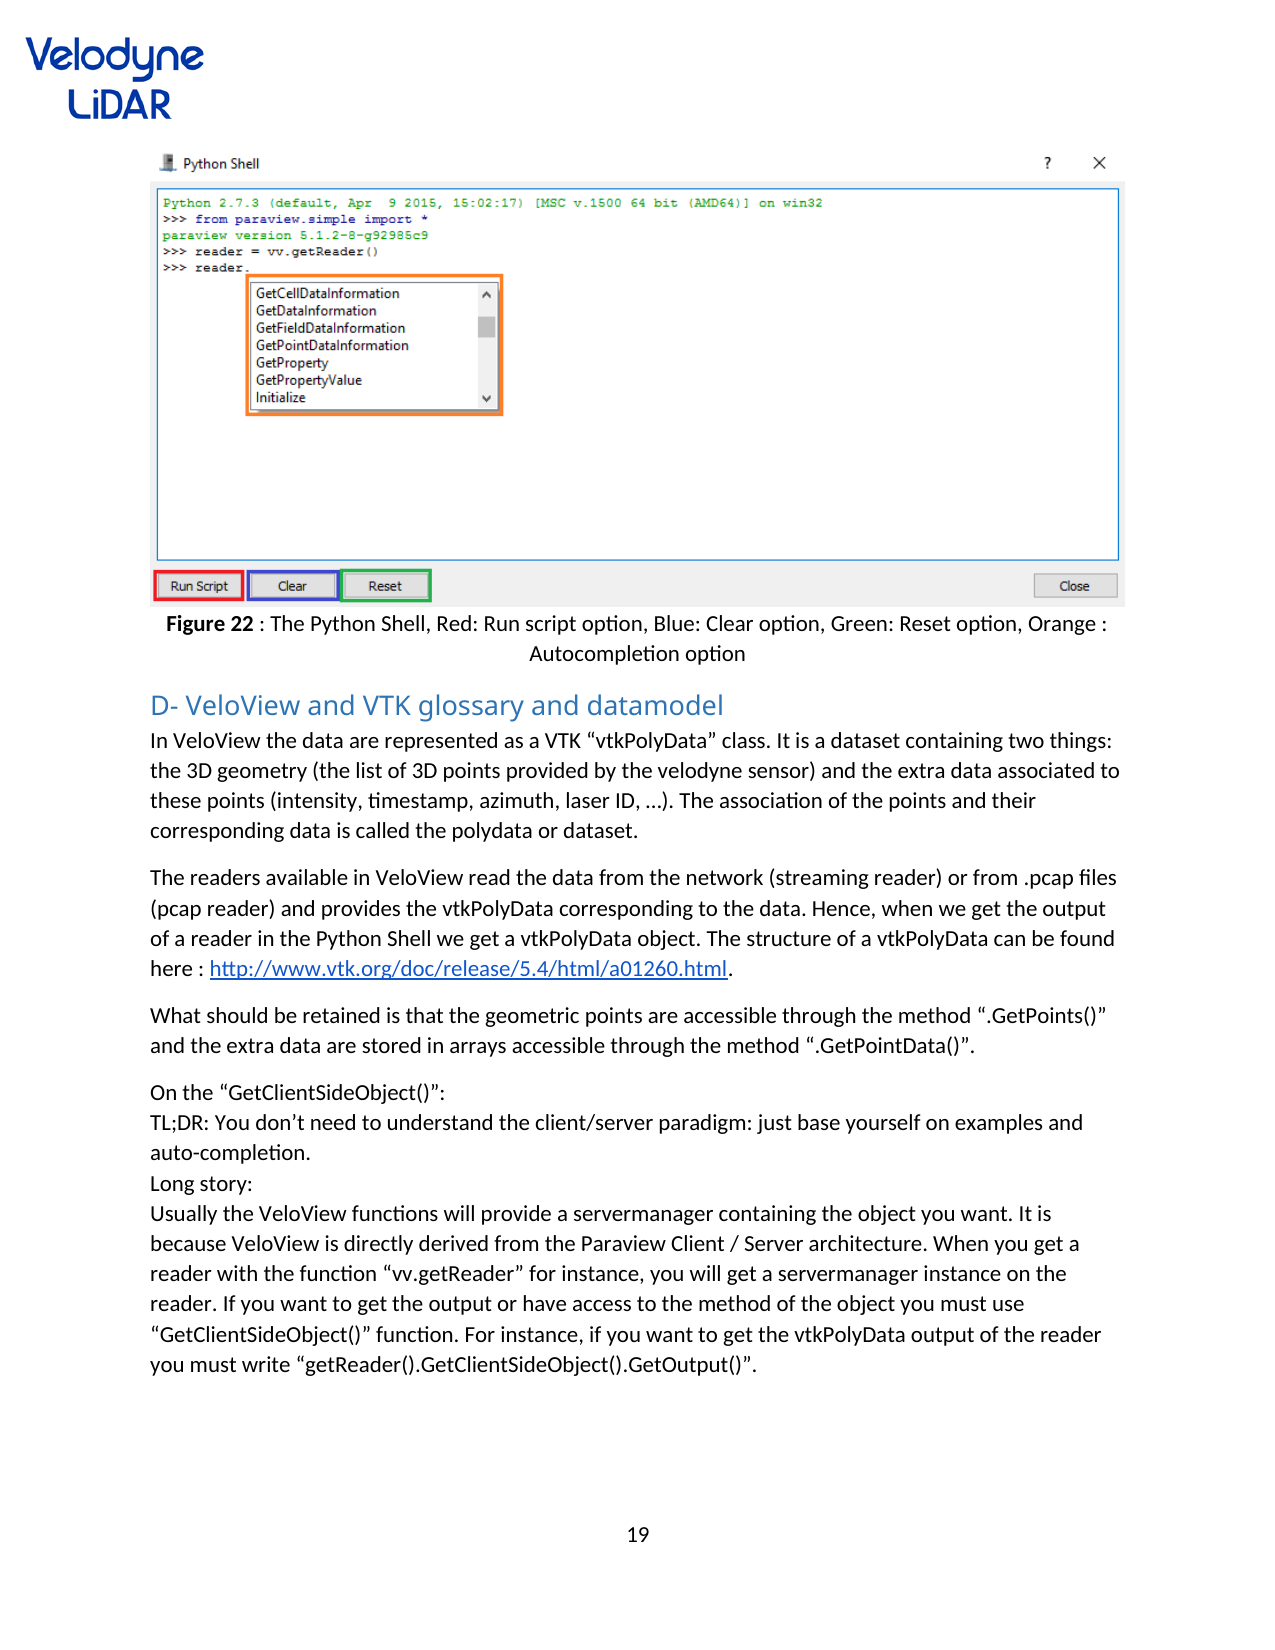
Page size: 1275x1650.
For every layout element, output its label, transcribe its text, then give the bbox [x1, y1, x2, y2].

text Figure 22 : The Python Shell, Red: Run script option, Blue: Clear option, Green: Reset option, Orange : Autocompletion option [150, 607, 1125, 667]
picture [150, 150, 1125, 607]
text The readers available in VeloView read the data from the network (streaming reader) or from .pcap files (pcap reader) and provides the vtkPolyData corresponding to the data. Hence, when we get the output of a reader in the Python Shell we get a vtkPolyData object. The structure of a vtkPolyData can be found here : http://www.vtk.org/doc/release/5.4/html/a01260.html. [150, 863, 1125, 982]
text What should be retained is that the geometric points are accessible through the method “.GetPoints()” and the extra data are stored in arrays accessible through the method “.GetPointData()”. [150, 1001, 1125, 1059]
text In VeloView the data are represented as a VTK “vtkPolyData” class. It is a dataset containing two things: the 3D geometry (the list of 3D points provided by the velodyne sensor) and the extra data associated to these points (intensity, timestamp, azimuth, laser ID, …). The association of the points and their corresponding data is called the polydata or dataset. [150, 726, 1125, 845]
text On the “GetClientSideObject()”: TL;DR: You don’t need to understand the client/server paradigm: just base yourself on examples and auto-completion. Long story: Usually the VeloView functions will provide a servermanager containing the object you want. It is because VeloView is directly derived from the Paraview Client / Server architecture. When you get a reader with the function “vv.getReader” for instance, you will get a servermanager instance on the reader. If you want to get the output or have access to the method of the object you must use “GetClientSideObject()” function. For instance, if you want to get the vtkPolyData output of the reader you must write “getReader().GetClientSideObject().GetOutput()”. [150, 1078, 1125, 1378]
picture [25, 37, 204, 119]
subtitle D- VeloView and VTK glossary and datamodel [150, 686, 1125, 723]
